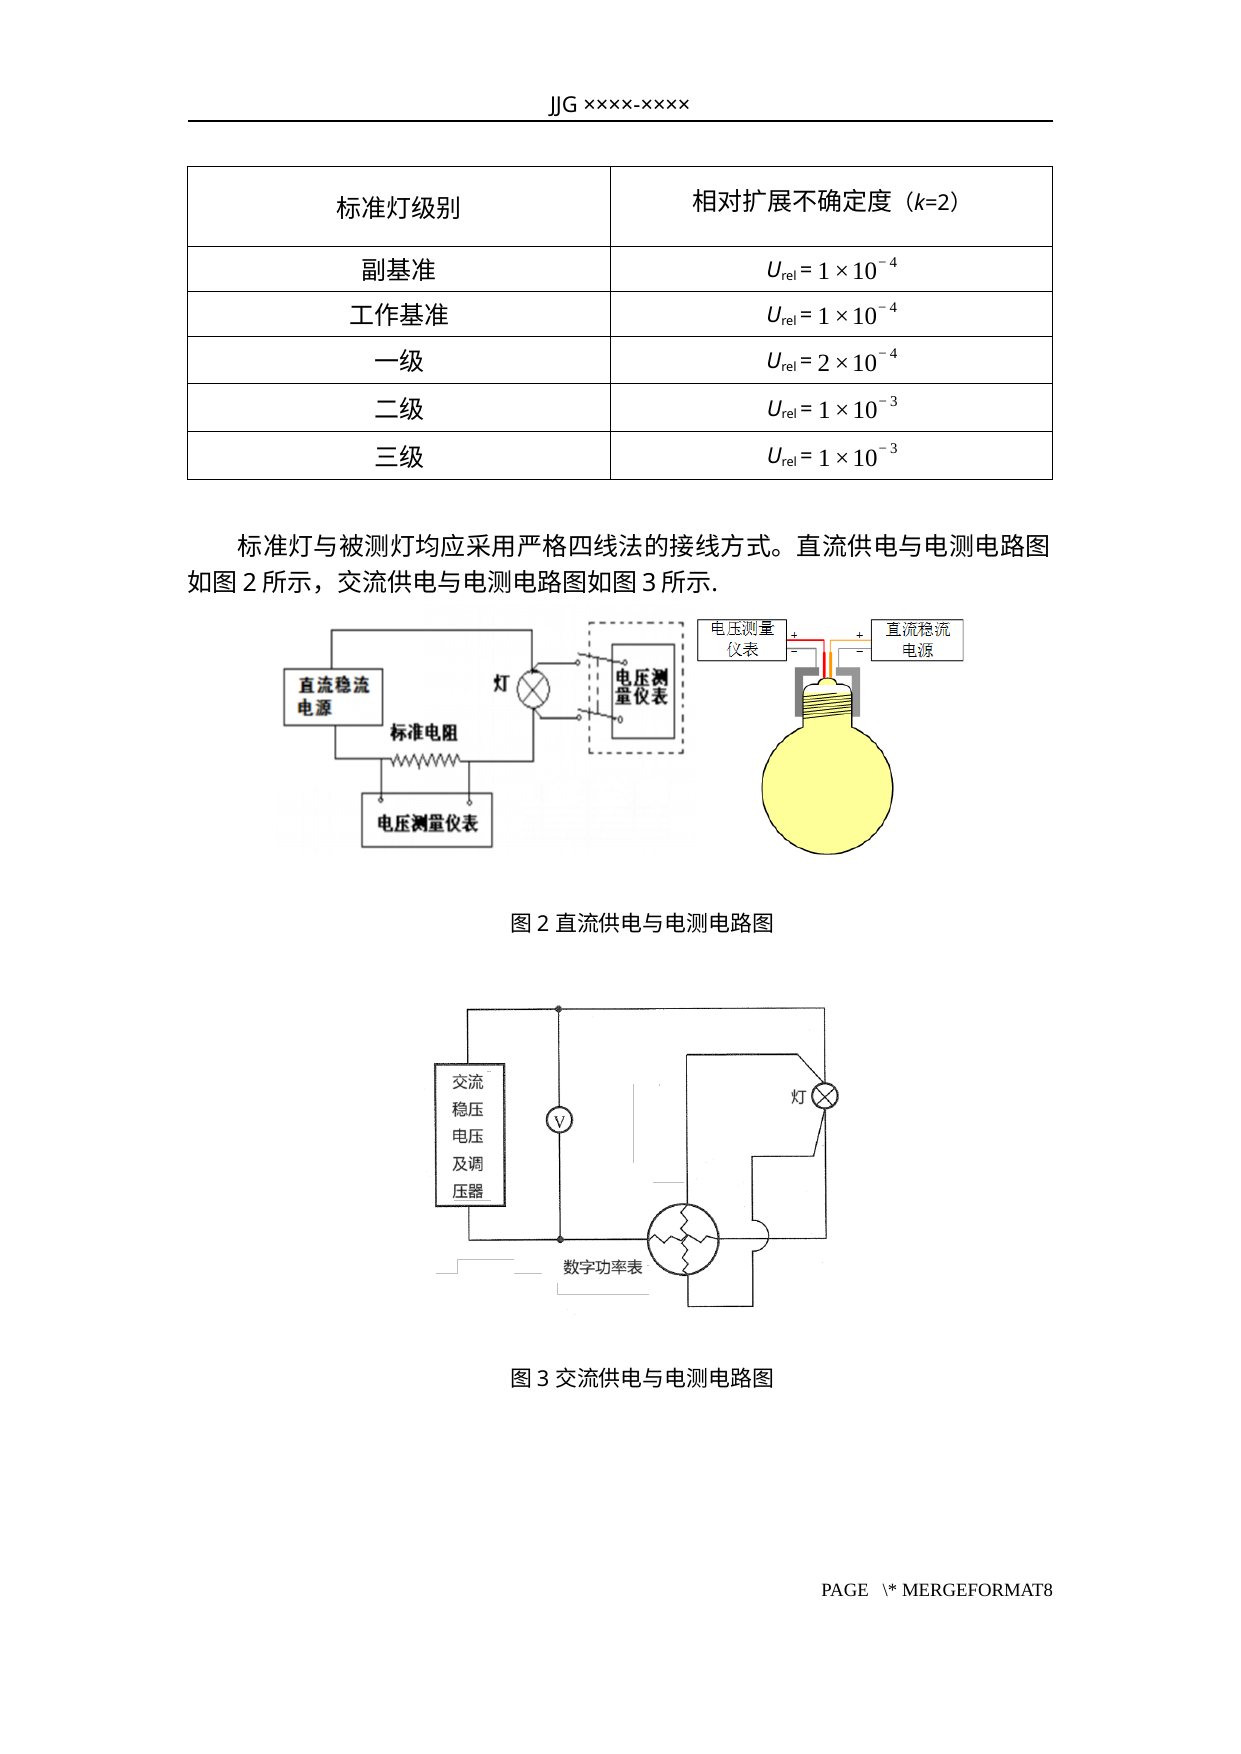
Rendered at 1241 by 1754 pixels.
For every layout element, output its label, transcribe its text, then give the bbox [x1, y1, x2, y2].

text 标准灯与被测灯均应采用严格四线法的接线方式。直流供电与电测电路图如图2所示，交流供电与电测电路图如图3所示. [187, 526, 1053, 599]
table_header 标准灯级别 [188, 167, 610, 246]
text 图2 直流供电与电测电路图 [187, 906, 1053, 938]
table_cell 三级 [188, 432, 610, 478]
table_header 相对扩展不确定度（k=2） [611, 167, 1052, 246]
table_cell Urel = [611, 292, 1052, 336]
picture [422, 986, 862, 1315]
table_cell Urel = [611, 384, 1052, 431]
table_cell 二级 [188, 384, 610, 431]
table_cell 一级 [188, 337, 610, 383]
text 图3 交流供电与电测电路图 [187, 1361, 1053, 1393]
table_cell 副基准 [188, 247, 610, 291]
table_cell Urel = [611, 247, 1052, 291]
table_cell Urel = [611, 432, 1052, 478]
picture [276, 603, 964, 855]
table_cell 工作基准 [188, 292, 610, 336]
table_cell Urel = [611, 337, 1052, 383]
